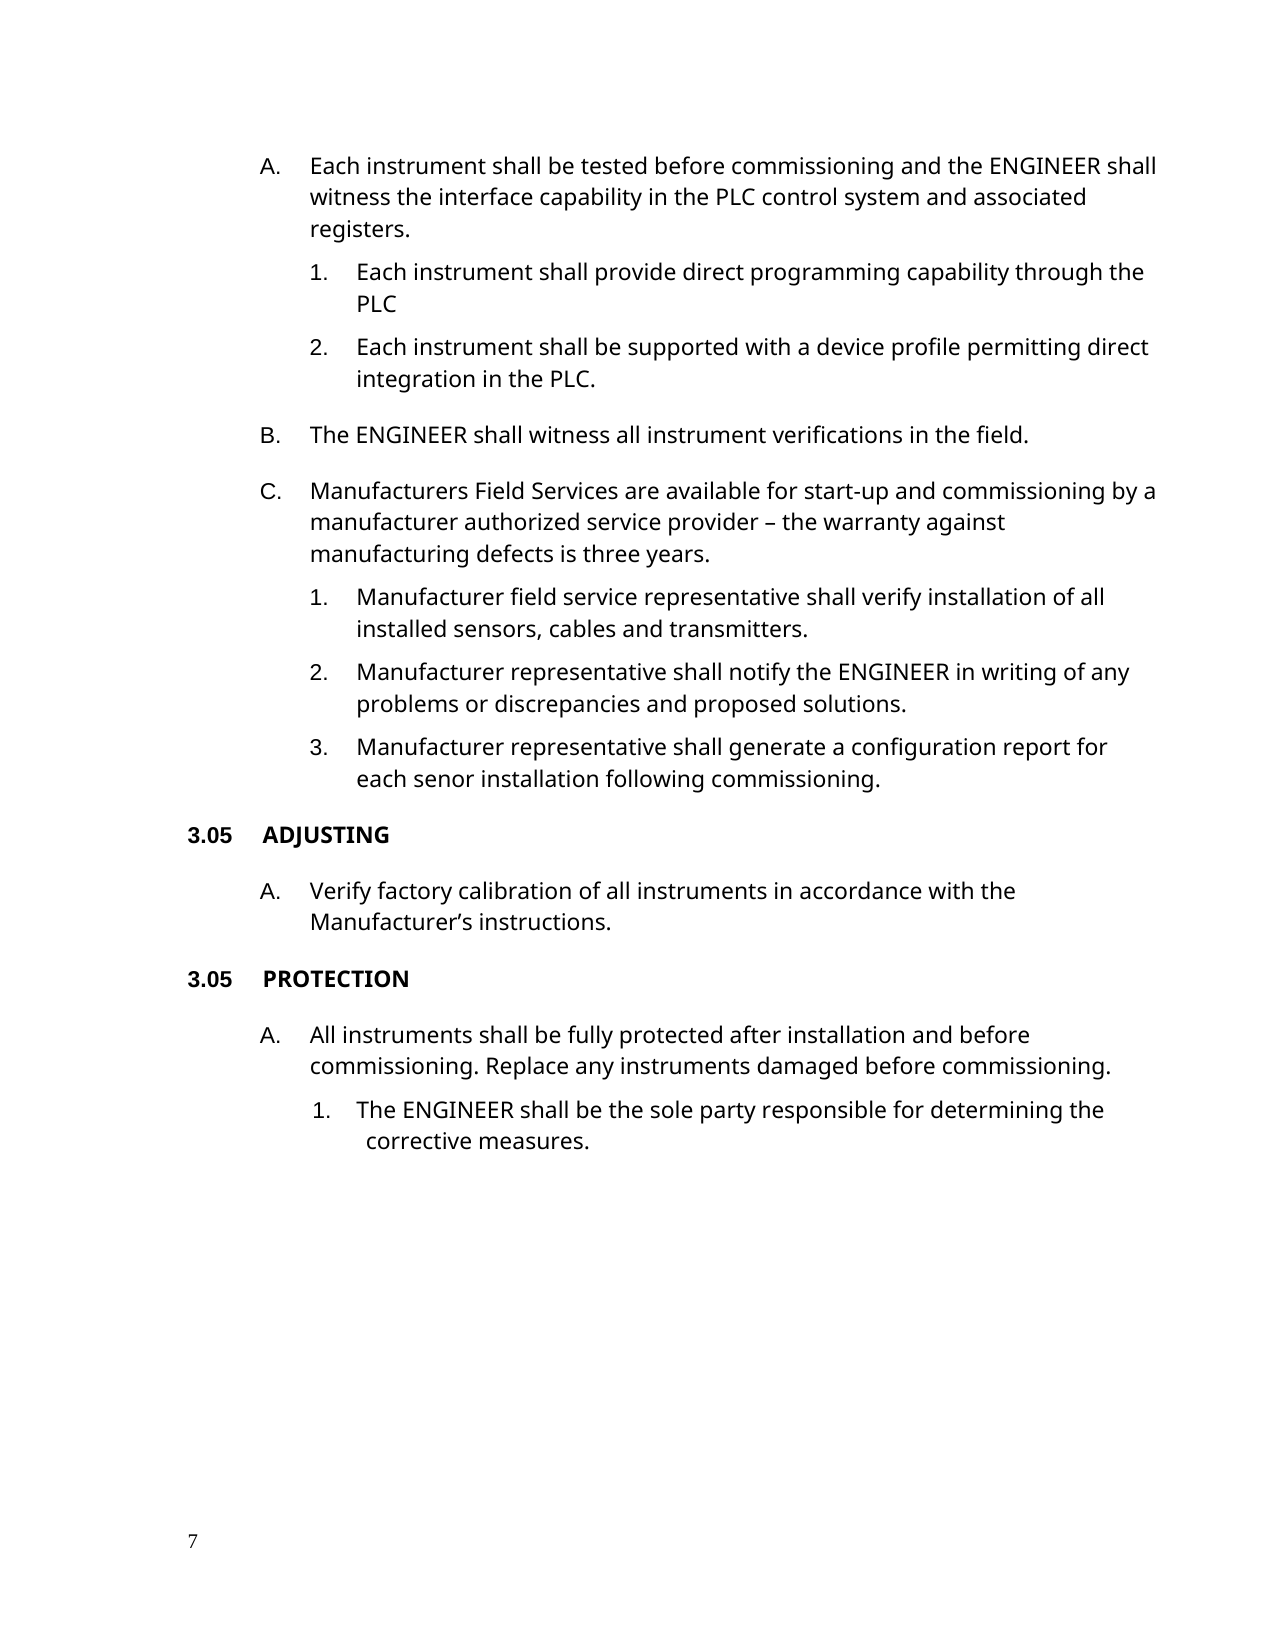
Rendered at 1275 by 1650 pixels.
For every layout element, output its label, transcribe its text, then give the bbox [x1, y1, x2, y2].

list The ENGINEER shall be the sole party responsible for determining the corrective measures. [312, 1094, 1162, 1156]
list PROTECTION [187, 962, 1162, 994]
list ADJUSTING [187, 819, 1162, 850]
list All instruments shall be fully protected after installation and before commissioning. Replace any instruments damaged before commissioning. [259, 1019, 1162, 1081]
list Manufacturer representative shall generate a configuration report for each senor installation following commissioning. [309, 731, 1162, 794]
list Each instrument shall provide direct programming capability through the [309, 256, 1162, 319]
list Manufacturers Field Services are available for start-up and commissioning by a manufacturer authorized service provider – the warranty against manufacturing defects is three years. [259, 475, 1162, 569]
list Each instrument shall be supported with a device profile permitting direct integration in the PLC. [309, 331, 1162, 394]
list Verify factory calibration of all instruments in accordance with the Manufacturer’s instructions. [259, 875, 1162, 937]
list Each instrument shall be tested before commissioning and the ENGINEER shall witness the interface capability in the control system and associated registers. [259, 150, 1162, 244]
list The ENGINEER shall witness all instrument verifications in the field. [259, 419, 1162, 450]
list Manufacturer field service representative shall verify installation of all installed sensors, cables and transmitters. [309, 581, 1162, 644]
list Manufacturer representative shall notify the ENGINEER in writing of any problems or discrepancies and proposed solutions. [309, 656, 1162, 719]
